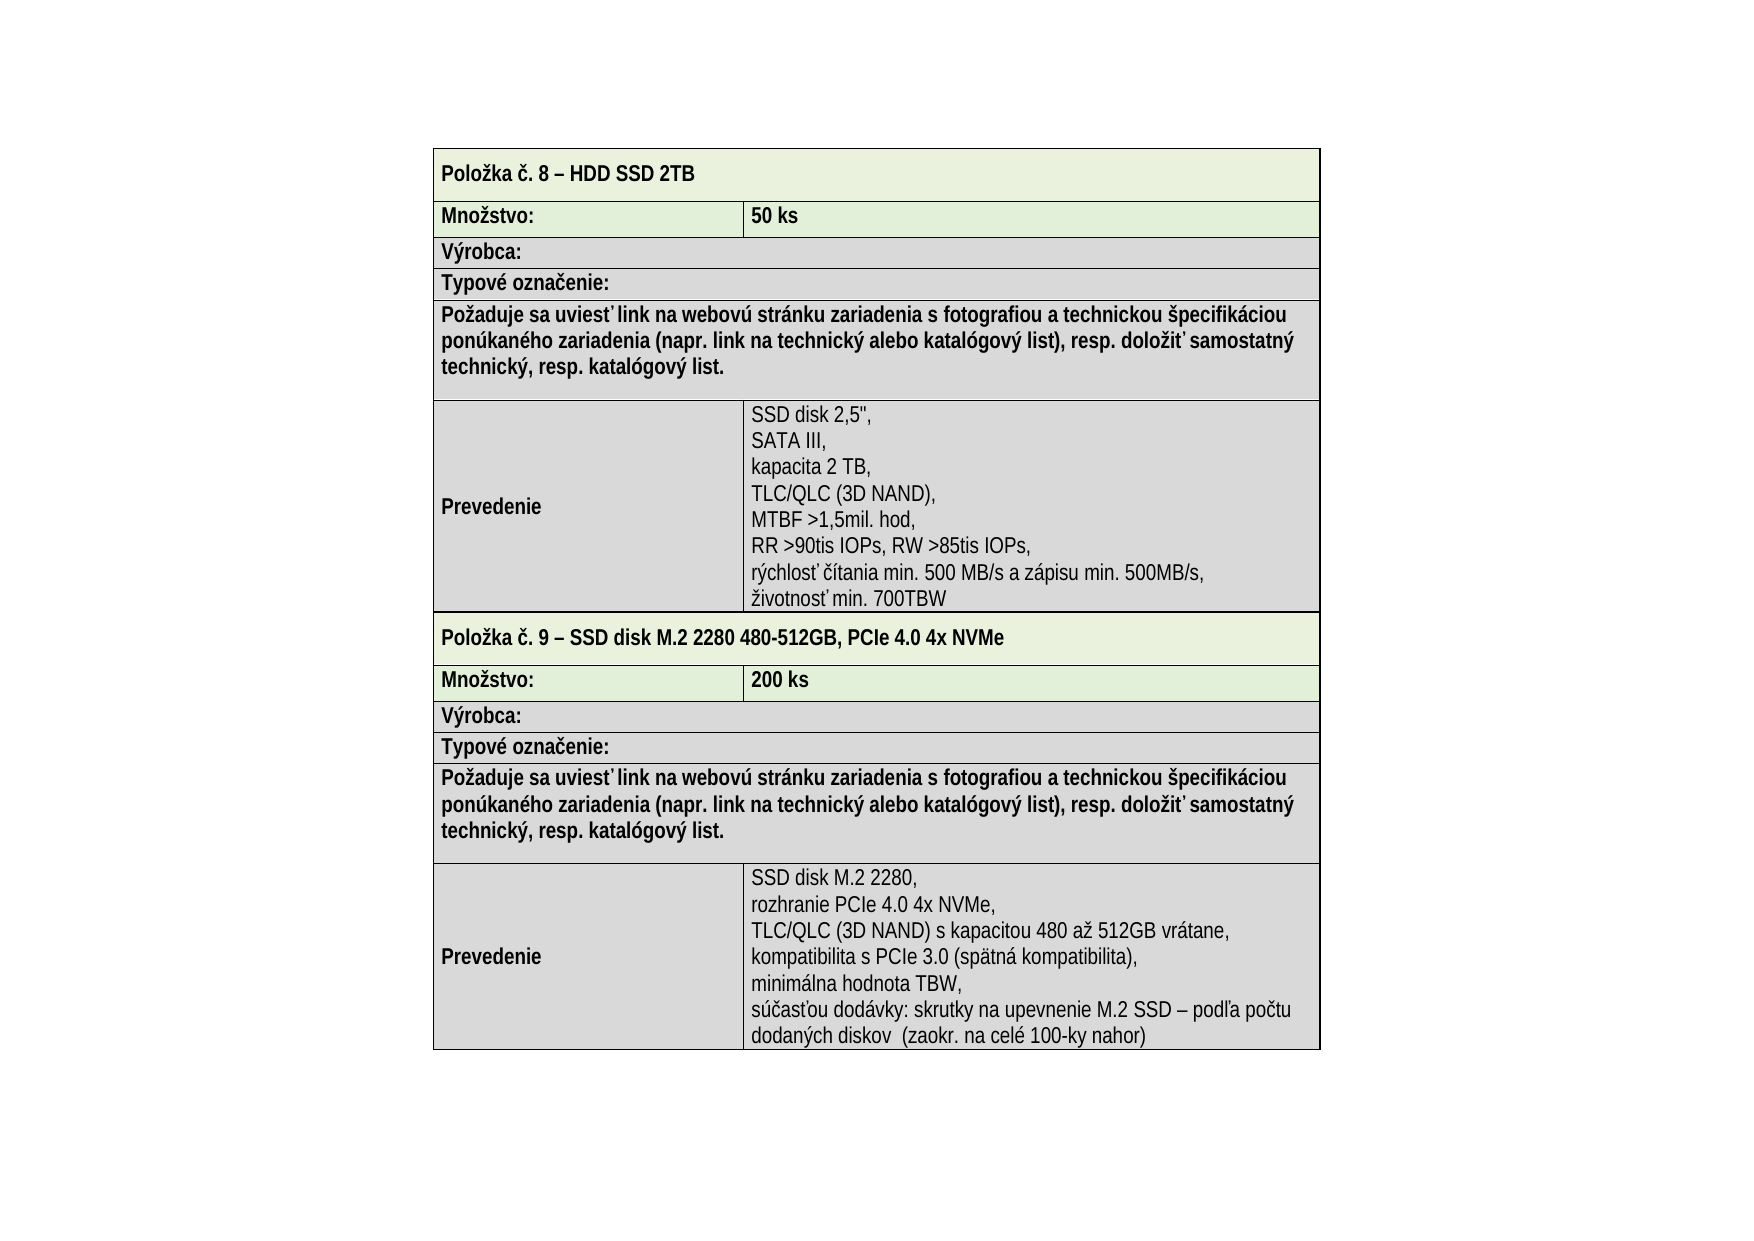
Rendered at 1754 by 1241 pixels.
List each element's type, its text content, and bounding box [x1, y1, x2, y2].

table_cell 200 ks [744, 666, 1319, 701]
table_cell Požaduje sa uviesť link na webovú stránku zariadenia s fotografiou a technickou špecifikáciou ponúkaného zariadenia (napr. link na technický alebo katalógový list), resp. doložiť samostatný technický, resp. katalógový list. [434, 301, 1319, 399]
table_cell Požaduje sa uviesť link na webovú stránku zariadenia s fotografiou a technickou špecifikáciou ponúkaného zariadenia (napr. link na technický alebo katalógový list), resp. doložiť samostatný technický, resp. katalógový list. [434, 764, 1319, 863]
table_cell 50 ks [744, 202, 1319, 237]
table_cell Výrobca: [434, 238, 1319, 268]
table_cell Položka č. 9 – SSD disk M.2 2280 480-512GB, PCIe 4.0 4x NVMe [434, 613, 1319, 664]
table_cell Množstvo: [434, 202, 743, 237]
table_cell Typové označenie: [434, 269, 1319, 299]
table_cell Prevedenie [434, 864, 743, 1049]
table_cell Výrobca: [434, 702, 1319, 732]
table_cell SSD disk 2,5", SATA III, kapacita 2 TB, TLC/QLC (3D NAND), MTBF >1,5mil. hod, RR >90tis IOPs, RW >85tis IOPs, rýchlosť čítania min. 500 MB/s a zápisu min. 500MB/s, životnosť min. 700TBW [744, 401, 1319, 611]
table_cell Prevedenie [434, 401, 743, 611]
table_cell Množstvo: [434, 666, 743, 701]
table_cell Typové označenie: [434, 733, 1319, 763]
table_cell Položka č. 8 – HDD SSD 2TB [434, 149, 1319, 201]
table_cell SSD disk M.2 2280, rozhranie PCIe 4.0 4x NVMe, TLC/QLC (3D NAND) s kapacitou 480 až 512GB vrátane, kompatibilita s PCIe 3.0 (spätná kompatibilita), minimálna hodnota TBW, súčasťou dodávky: skrutky na upevnenie M.2 SSD – podľa počtu dodaných diskov (zaokr. na celé 100-ky nahor) [744, 864, 1319, 1049]
